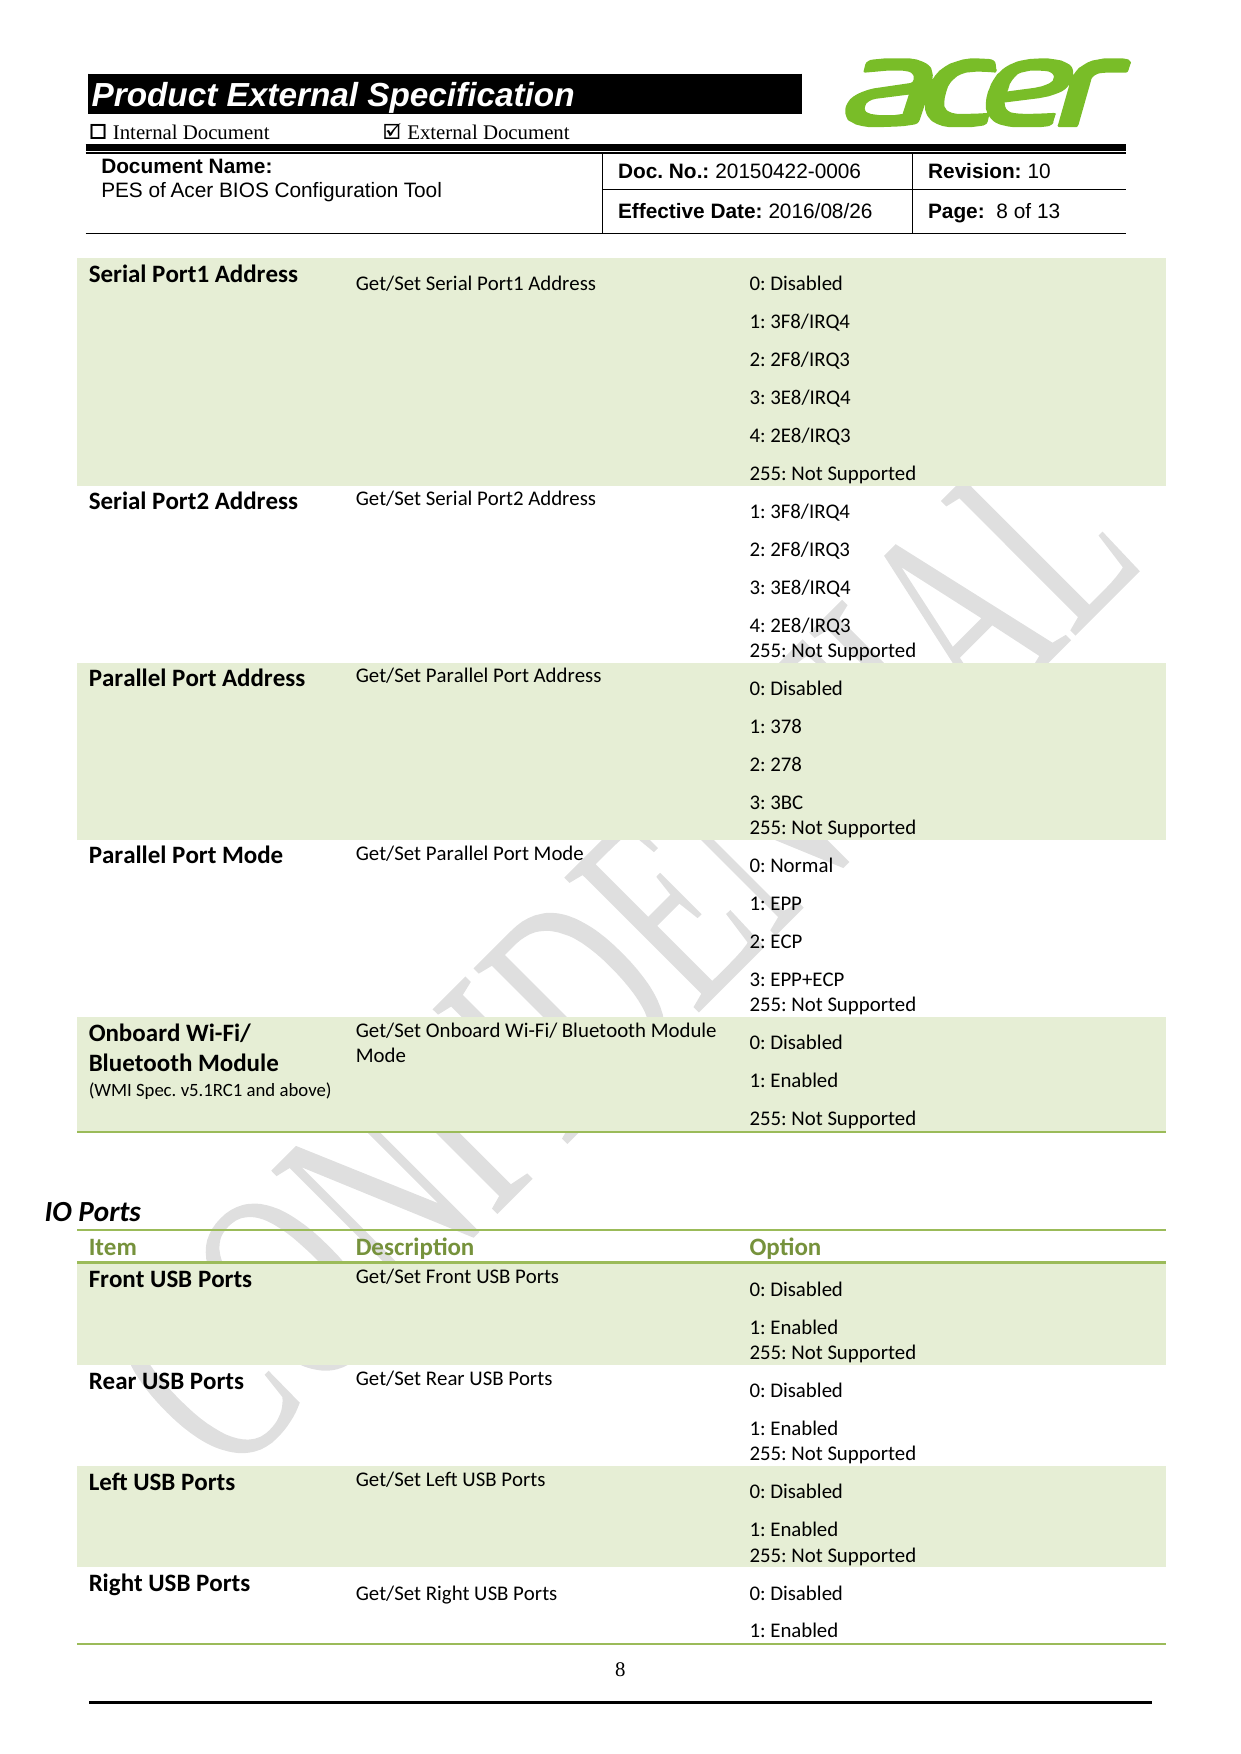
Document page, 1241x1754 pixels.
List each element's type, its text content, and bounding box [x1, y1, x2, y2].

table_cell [738, 1466, 1166, 1567]
table_cell Get/Set Left USB Ports [344, 1466, 738, 1567]
table_cell Get/Set Rear USB Ports [344, 1365, 738, 1466]
table_cell 0: Normal 1: EPP 2: ECP 3: EPP+ECP 255: Not Supported [738, 840, 1166, 1017]
table_cell Front USB Ports [77, 1264, 344, 1365]
table_cell 0: Disabled 1: Enabled 255: Not Supported [738, 1017, 1166, 1131]
table_cell Get/Set Parallel Port Address [344, 663, 738, 840]
table_cell 0: Disabled 1: Enabled 255: Not Supported [738, 1365, 1166, 1466]
table_cell Get/Set Onboard Wi-Fi/ Bluetooth Module Mode [344, 1017, 738, 1131]
table_header Item [77, 1231, 344, 1261]
table_cell 0: Disabled 1: Enabled 255: Not Supported [738, 1264, 1166, 1365]
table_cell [738, 1567, 1166, 1643]
table_cell 1: 3F8/IRQ4 2: 2F8/IRQ3 3: 3E8/IRQ4 4: 2E8/IRQ3 255: Not Supported [738, 486, 1166, 663]
table_cell 0: Disabled 1: 378 2: 278 3: 3BC 255: Not Supported [738, 663, 1166, 840]
table_header Option [738, 1231, 1166, 1261]
table_cell Serial Port1 Address [77, 258, 344, 486]
table_cell Get/Set Serial Port2 Address [344, 486, 738, 663]
table_cell 0: Disabled 1: 3F8/IRQ4 2: 2F8/IRQ3 3: 3E8/IRQ4 4: 2E8/IRQ3 255: Not Supported [738, 258, 1166, 486]
table_header Description [344, 1231, 738, 1261]
table_cell Parallel Port Mode [77, 840, 344, 1017]
table_cell Get/Set Serial Port1 Address [344, 258, 738, 486]
table_cell Onboard Wi-Fi/ Bluetooth Module (WMI Spec. v5.1RC1 and above) [77, 1017, 344, 1131]
table_cell Get/Set Parallel Port Mode [344, 840, 738, 1017]
table_cell Left USB Ports [77, 1466, 344, 1567]
table_cell Serial Port2 Address [77, 486, 344, 663]
table_cell Right USB Ports [77, 1567, 344, 1643]
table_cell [344, 1567, 738, 1643]
table_cell Parallel Port Address [77, 663, 344, 840]
table_cell Rear USB Ports [77, 1365, 344, 1466]
text IO Ports [44, 1193, 1152, 1229]
table_cell Get/Set Front USB Ports [344, 1264, 738, 1365]
